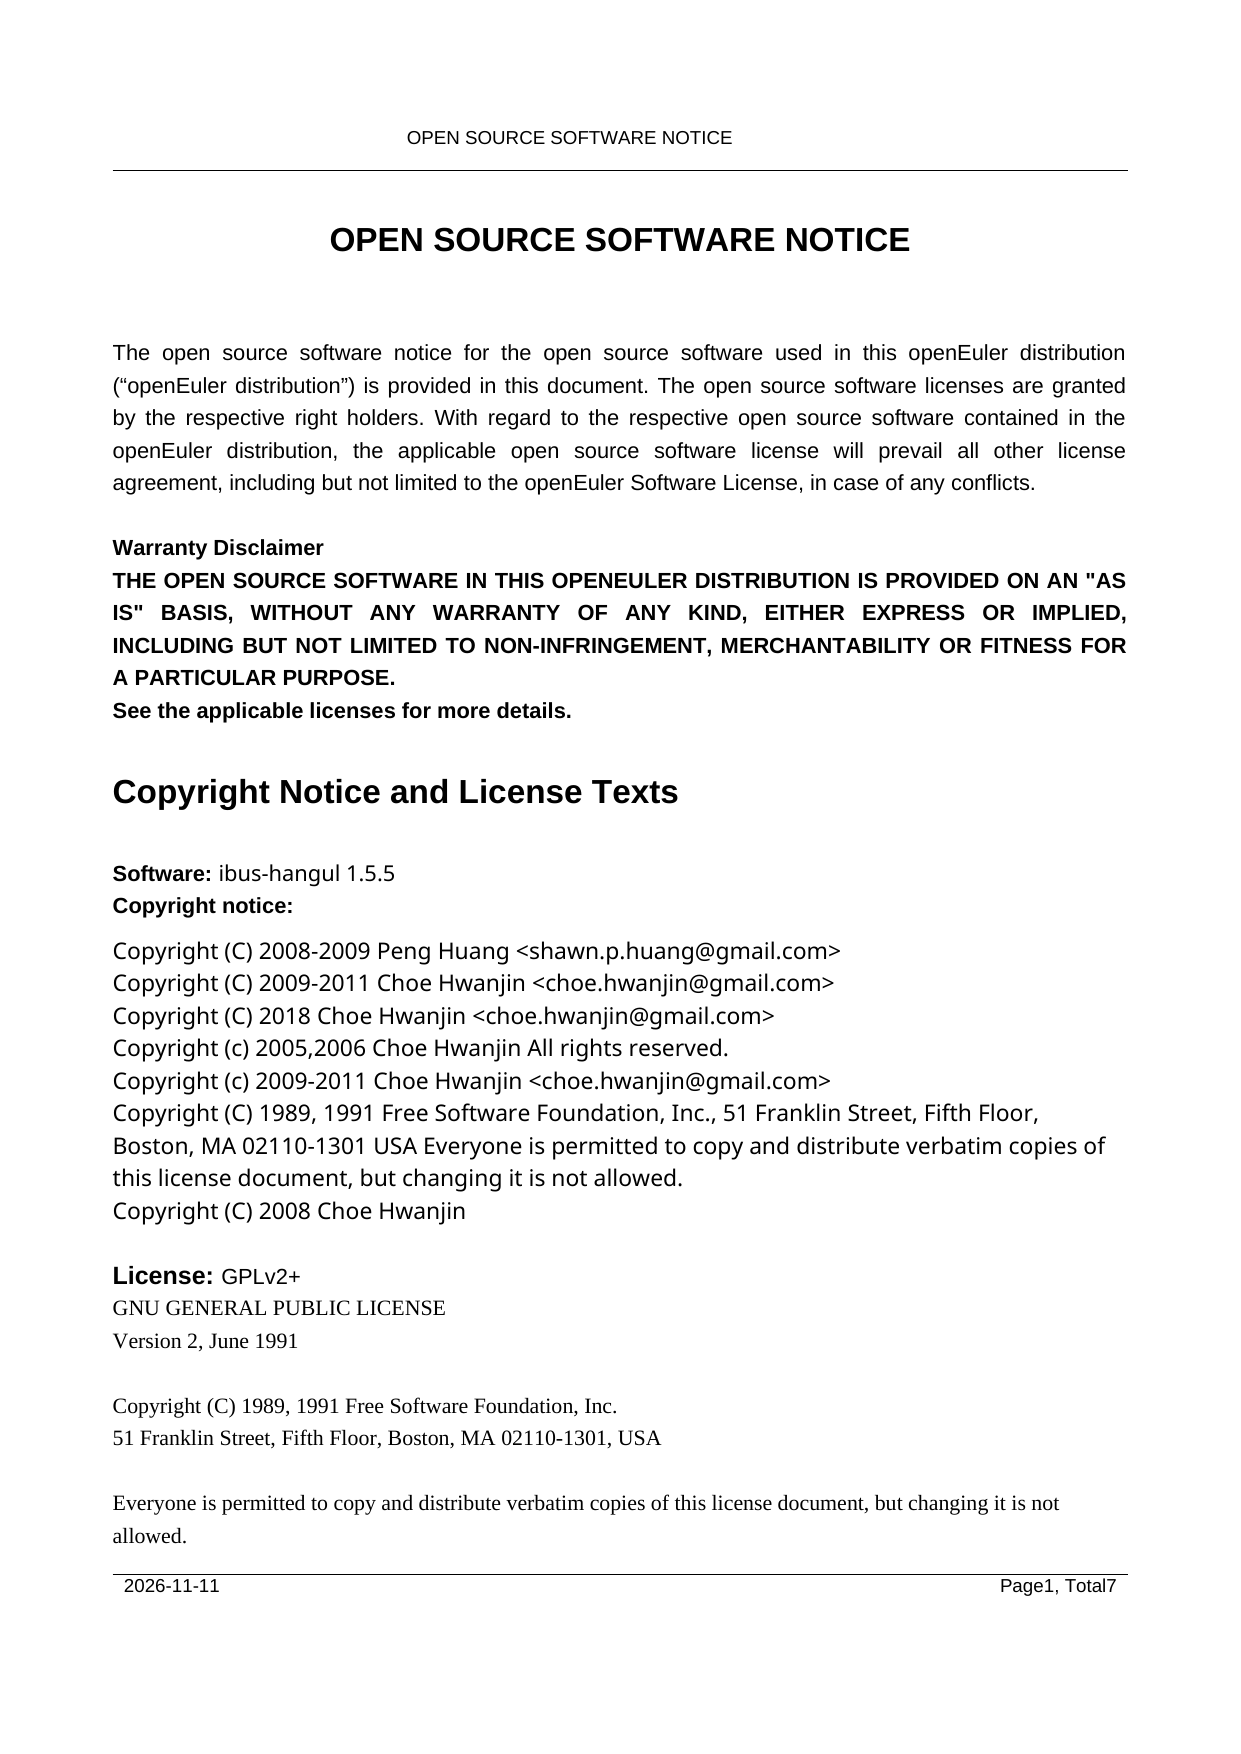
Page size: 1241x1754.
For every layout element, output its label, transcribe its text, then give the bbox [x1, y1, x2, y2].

text Warranty Disclaimer [112, 531, 1128, 564]
text Copyright notice: [112, 889, 1128, 921]
text Copyright (C) 2008-2009 Peng Huang <shawn.p.huang@gmail.com> Copyright (C) 2009-2011 Choe Hwanjin <choe.hwanjin@gmail.com> Copyright (C) 2018 Choe Hwanjin <choe.hwanjin@gmail.com> Copyright (c) 2005,2006 Choe Hwanjin All rights reserved. Copyright (c) 2009-2011 Choe Hwanjin <choe.hwanjin@gmail.com> Copyright (C) 1989, 1991 Free Software Foundation, Inc., 51 Franklin Street, Fifth Floor, Boston, MA 02110-1301 USA Everyone is permitted to copy and distribute verbatim copies of this license document, but changing it is not allowed. Copyright (C) 2008 Choe Hwanjin [112, 934, 1128, 1259]
text THE OPEN SOURCE SOFTWARE IN THIS OPENEULER DISTRIBUTION IS PROVIDED ON AN "AS IS" BASIS, WITHOUT ANY WARRANTY OF ANY KIND, EITHER EXPRESS OR IMPLIED, INCLUDING BUT NOT LIMITED TO NON-INFRINGEMENT, MERCHANTABILITY OR FITNESS FOR A PARTICULAR PURPOSE. See the applicable licenses for more details. [112, 564, 1128, 726]
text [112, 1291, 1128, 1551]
text OPEN SOURCE SOFTWARE NOTICE [112, 206, 1128, 271]
title Software: ibus-hangul 1.5.5 [112, 856, 1128, 889]
text Copyright Notice and License Texts [112, 759, 1128, 824]
text The open source software notice for the open source software used in this openEuler distribution (“openEuler distribution”) is provided in this document. The open source software licenses are granted by the respective right holders. With regard to the respective open source software contained in the openEuler distribution, the applicable open source software license will prevail all other license agreement, including but not limited to the openEuler Software License, in case of any conflicts. [112, 336, 1128, 499]
text License: GPLv2+ [112, 1259, 1128, 1291]
